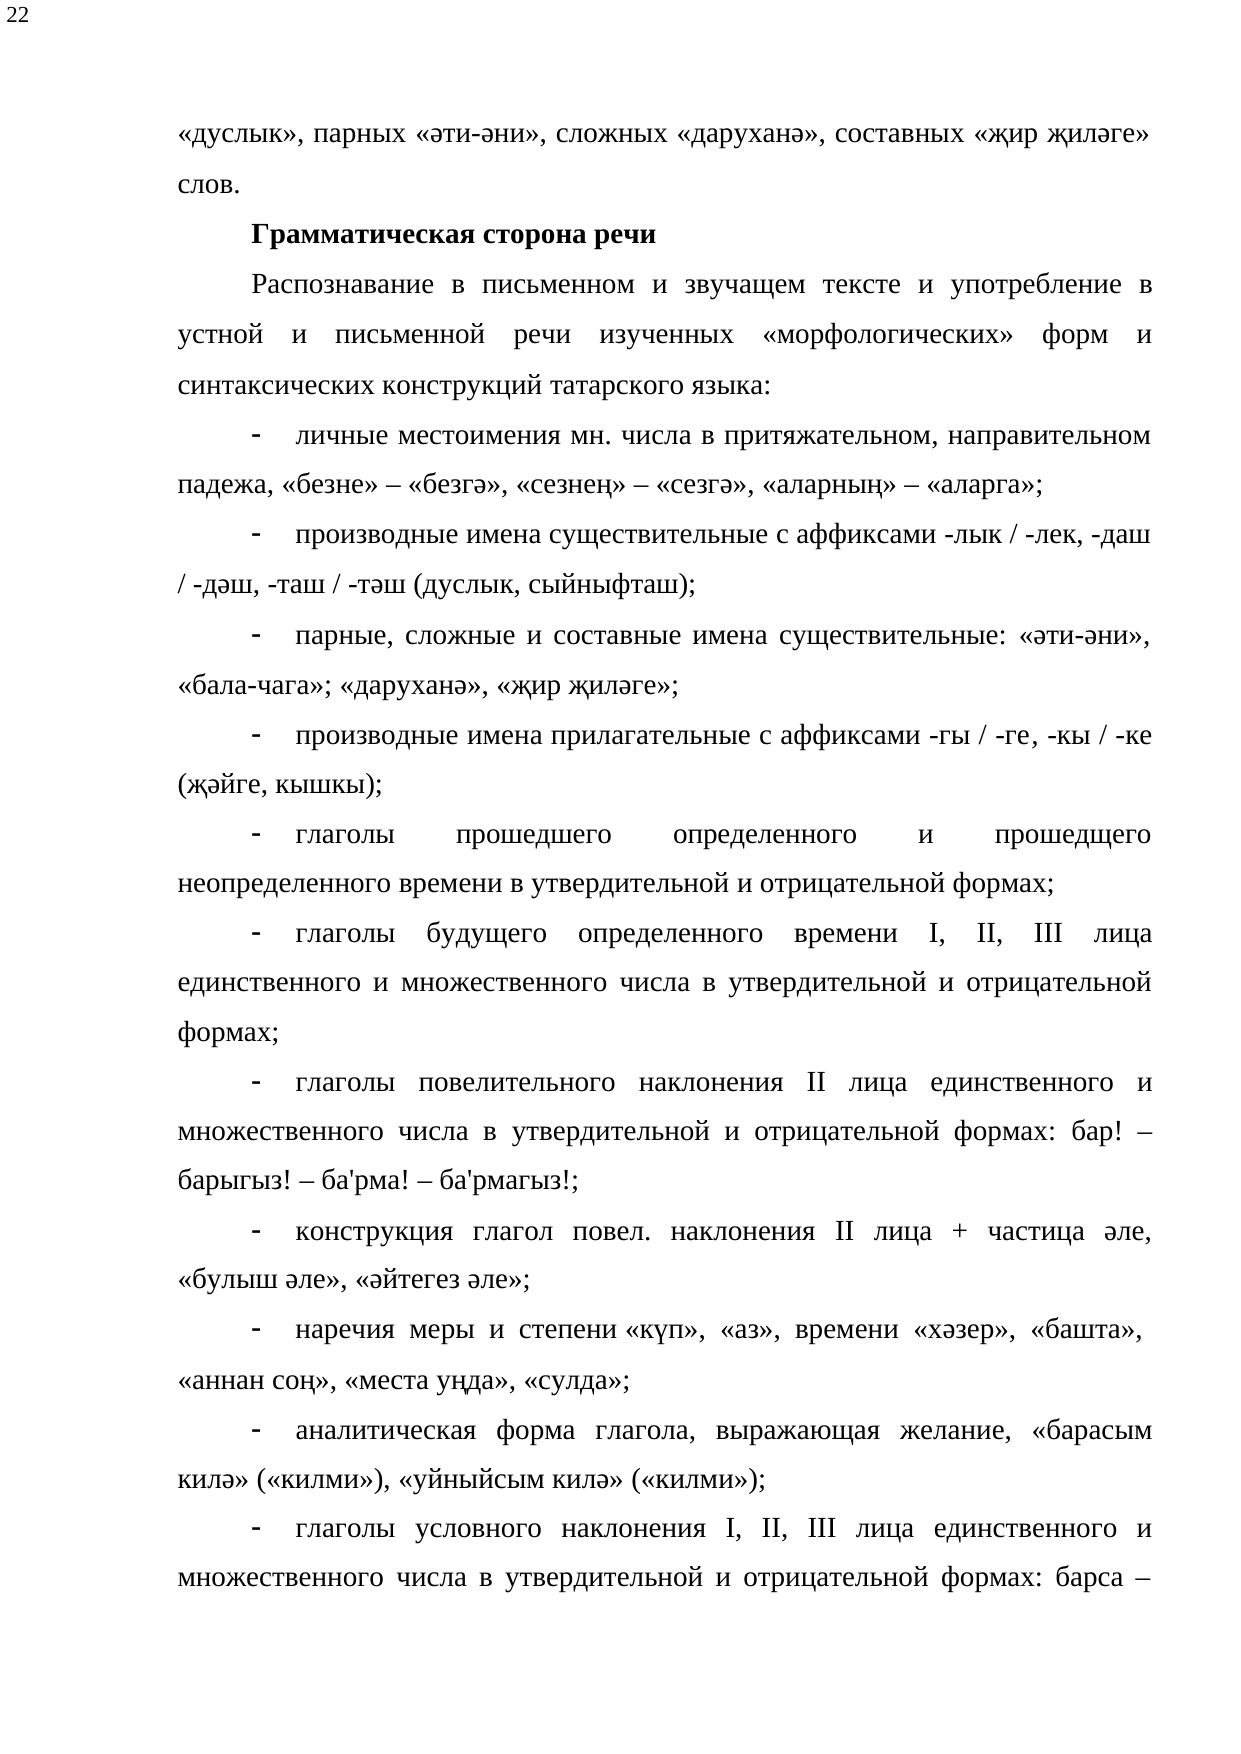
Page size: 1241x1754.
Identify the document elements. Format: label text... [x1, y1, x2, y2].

list глаголы будущего определенного времени I, II, III лица единственного и множественного числа в утвердительной и отрицательной формах; [177, 915, 1152, 1047]
list глаголы прошедшего определенного и прошедщего неопределенного времени в утвердительной и отрицательной формах; [177, 816, 1152, 898]
list личные местоимения мн. числа в притяжательном, направительном падежа, «безне» – «безгә», «сезнең» – «сезгә», «аларның» – «аларга»; [177, 417, 1152, 500]
subtitle Грамматическая сторона речи [251, 217, 1163, 250]
list производные имена существительные с аффиксами -лык / -лек, -даш [251, 516, 1163, 550]
text / -дәш, -таш / -тәш (дуслык, сыйныфташ); [177, 566, 1163, 600]
text Распознавание в письменном и звучащем тексте и употребление в устной и письменной речи изученных «морфологических» форм и синтаксических конструкций татарского языка: [177, 266, 1152, 401]
list парные, сложные и составные имена существительные: «әти-әни», [251, 617, 1163, 651]
list глаголы повелительного наклонения II лица единственного и множественного числа в утвердительной и отрицательной формах: бар! – барыгыз! – ба'рма! – ба'рмагыз!; [177, 1064, 1152, 1196]
list производные имена прилагательные с аффиксами -гы / -ге, -кы / -ке (җәйге, кышкы); [177, 717, 1152, 799]
list глаголы условного наклонения I, II, III лица единственного и множественного числа в утвердительной и отрицательной формах: барса – [177, 1510, 1152, 1593]
list аналитическая форма глагола, выражающая желание, «барасым килә» («килми»), «уйныйсым килә» («килми»); [177, 1412, 1152, 1494]
list наречия меры и степени «күп», «аз», времени «хәзер», «башта», [251, 1312, 1163, 1345]
text «аннан соң», «места уңда», «сулда»; [177, 1362, 1163, 1395]
text «бала-чага»; «даруханә», «җир җиләге»; [177, 667, 1163, 701]
text «дуслык», парных «әти-әни», сложных «даруханә», составных «җир җиләге» слов. [177, 115, 1163, 199]
list конструкция глагол повел. наклонения II лица + частица әле, «булыш әле», «әйтегез әле»; [177, 1213, 1152, 1295]
